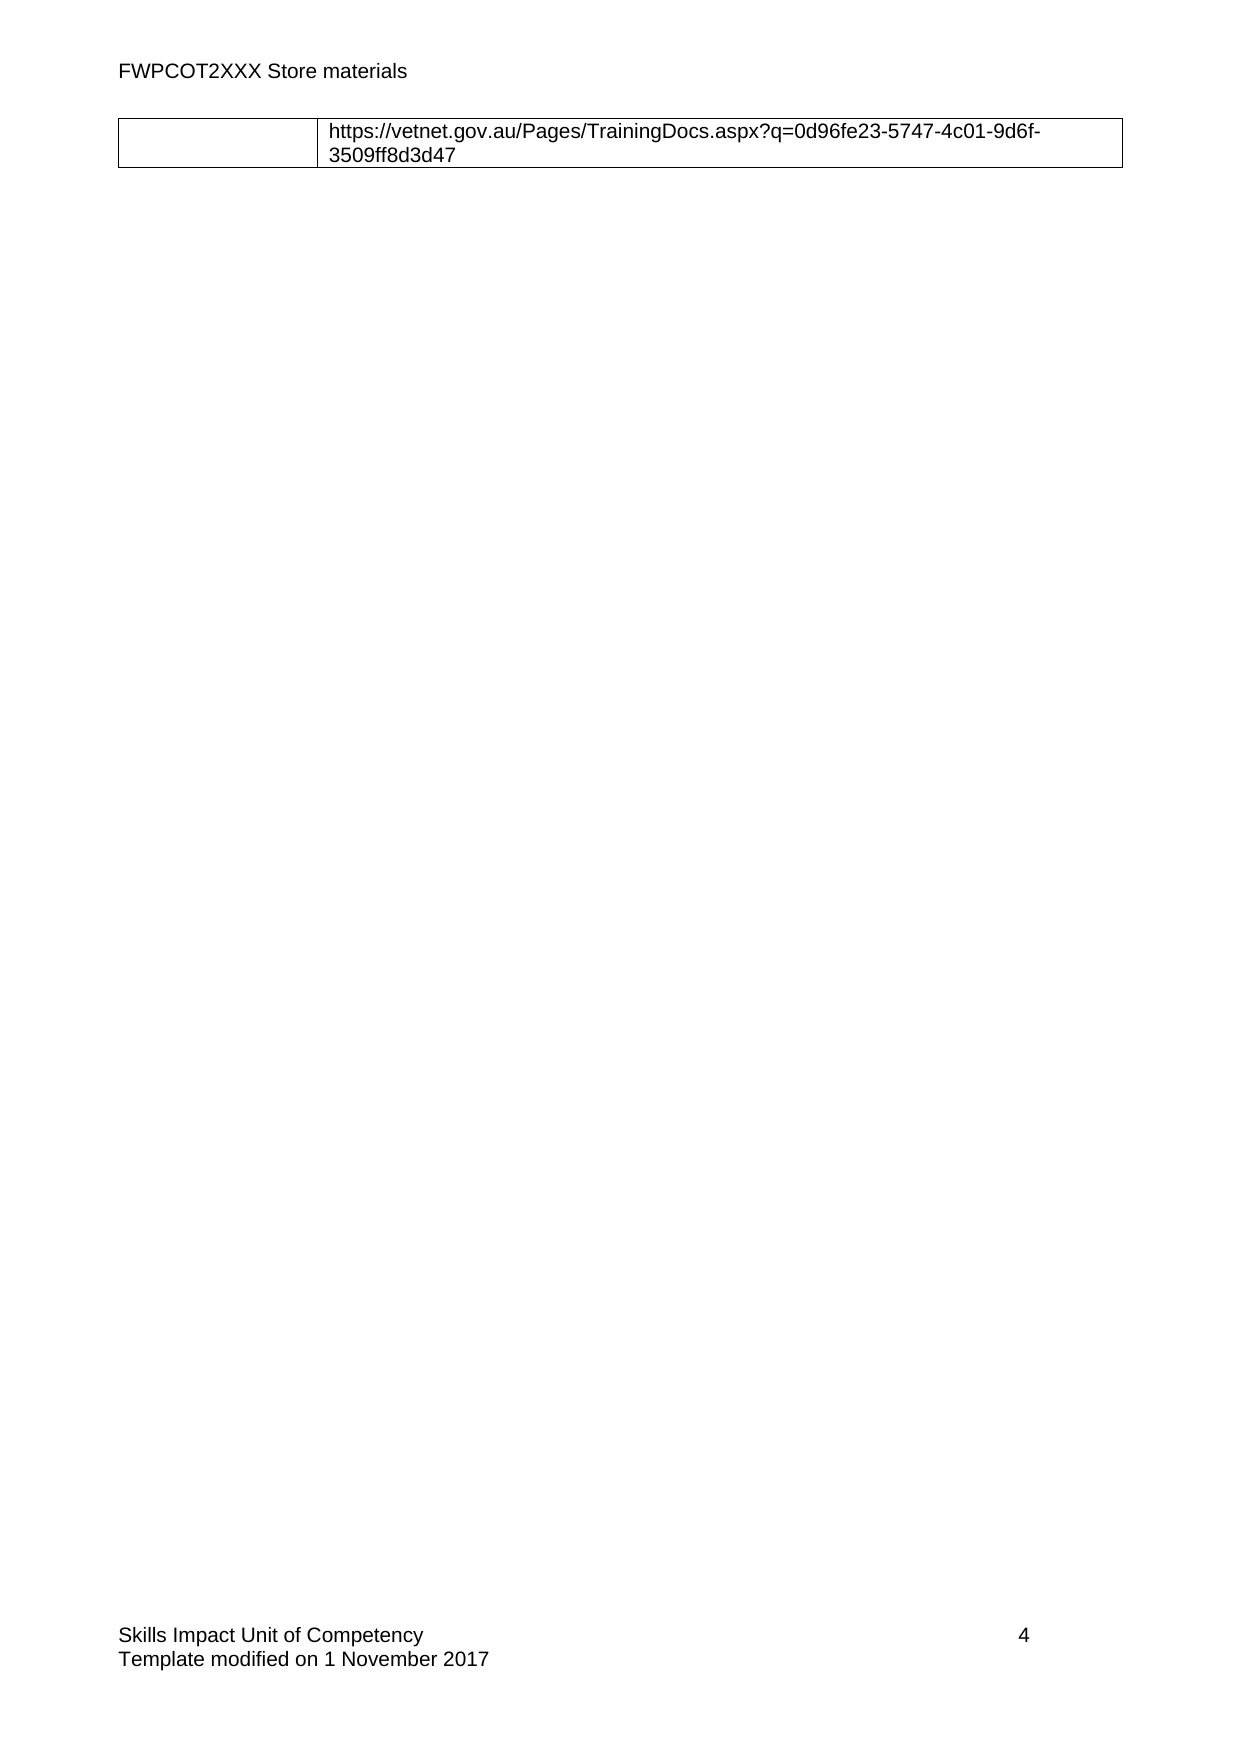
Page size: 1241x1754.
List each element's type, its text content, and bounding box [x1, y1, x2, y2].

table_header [318, 119, 1122, 167]
table_header Links [119, 119, 317, 167]
